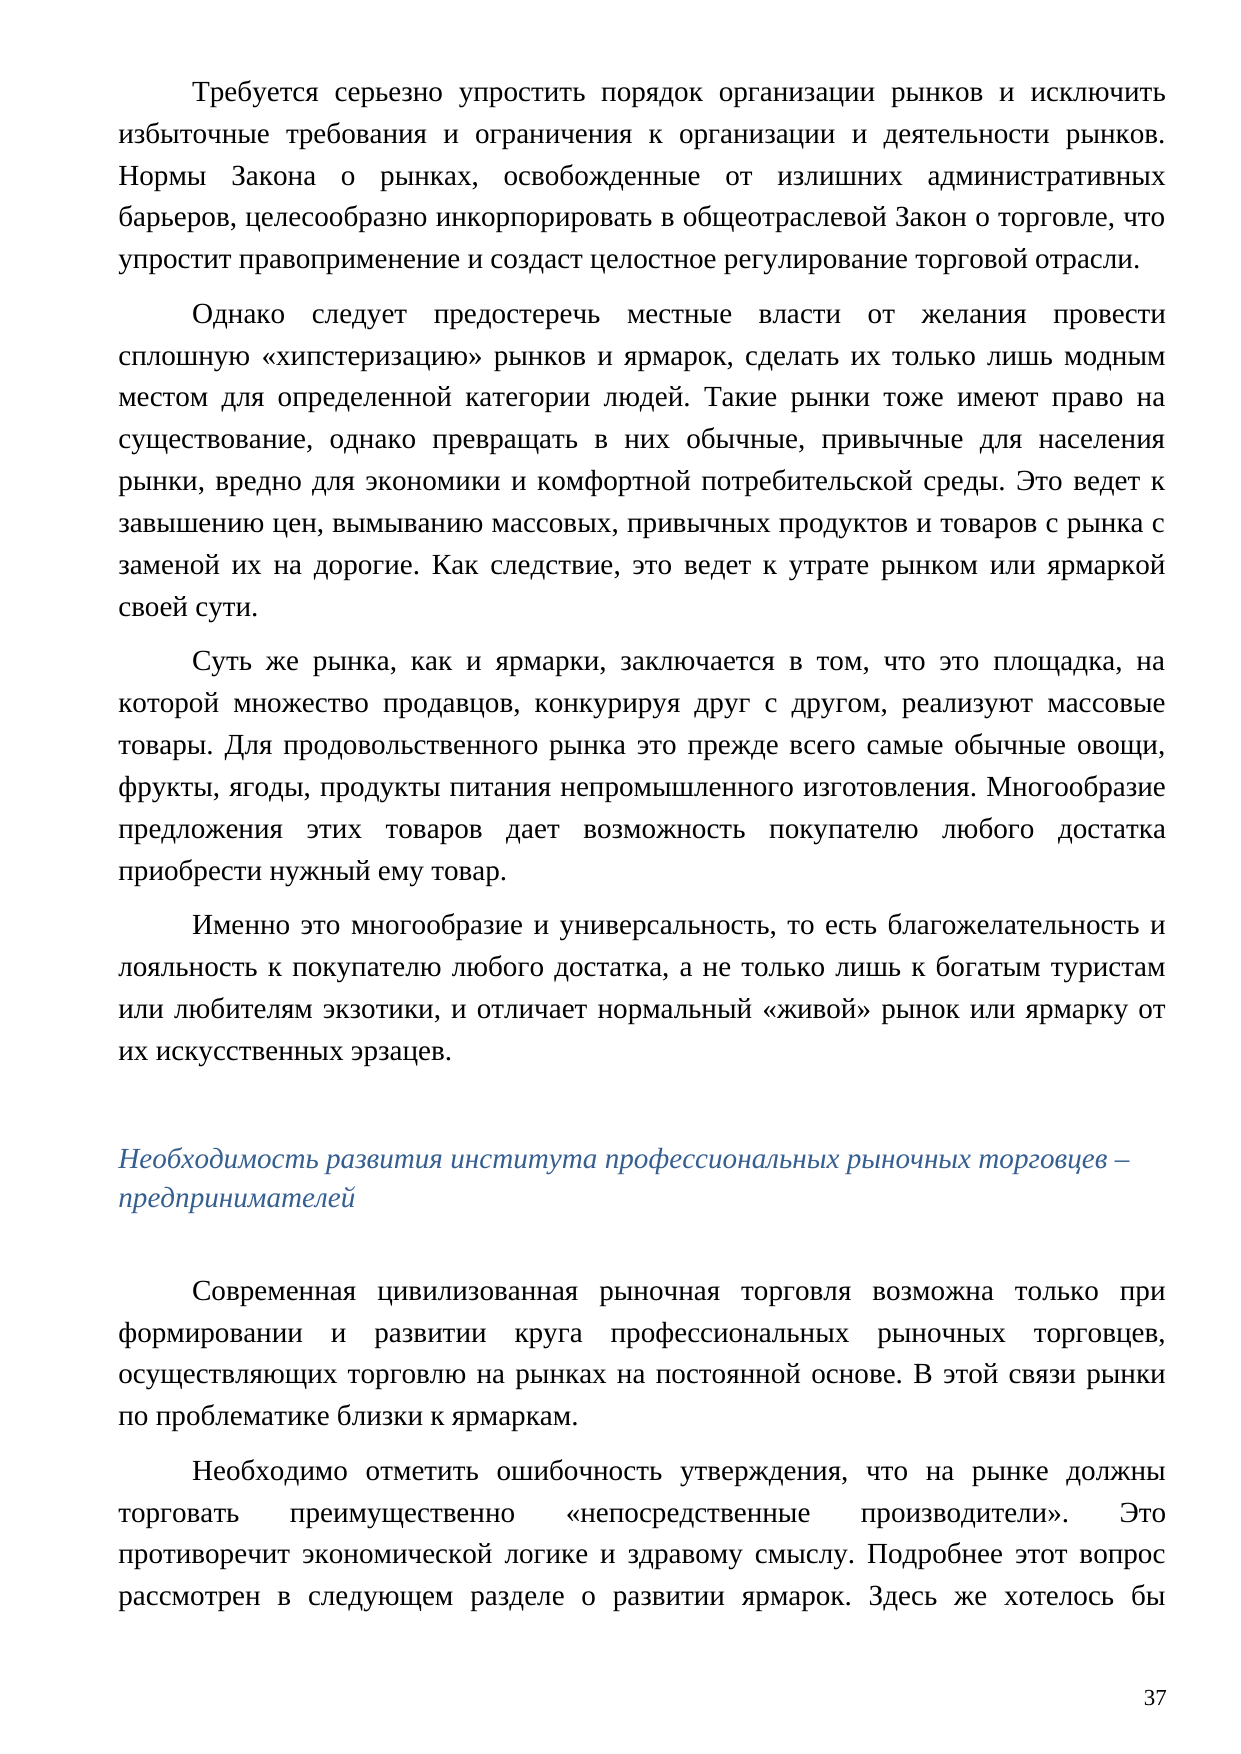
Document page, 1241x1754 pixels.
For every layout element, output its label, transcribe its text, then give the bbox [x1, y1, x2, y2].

text Именно это многообразие и универсальность, то есть благожелательность и лояльность к покупателю любого достатка, а не только лишь к богатым туристам или любителям экзотики, и отличает нормальный «живой» рынок или ярмарку от их искусственных эрзацев. [118, 907, 1167, 1066]
text Современная цивилизованная рыночная торговля возможна только при формировании и развитии круга профессиональных рыночных торговцев, осуществляющих торговлю на рынках на постоянной основе. В этой связи рынки по проблематике близки к ярмаркам. [118, 1273, 1167, 1432]
text Суть же рынка, как и ярмарки, заключается в том, что это площадка, на которой множество продавцов, конкурируя друг с другом, реализуют массовые товары. Для продовольственного рынка это прежде всего самые обычные овощи, фрукты, ягоды, продукты питания непромышленного изготовления. Многообразие предложения этих товаров дает возможность покупателю любого достатка приобрести нужный ему товар. [118, 643, 1167, 886]
subtitle Необходимость развития института профессиональных рыночных торговцев – предпринимателей [118, 1141, 1167, 1213]
text Требуется серьезно упростить порядок организации рынков и исключить избыточные требования и ограничения к организации и деятельности рынков. Нормы Закона о рынках, освобожденные от излишних административных барьеров, целесообразно инкорпорировать в общеотраслевой Закон о торговле, что упростит правоприменение и создаст целостное регулирование торговой отрасли. [118, 74, 1167, 275]
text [118, 1453, 1167, 1612]
text Однако следует предостеречь местные власти от желания провести сплошную «хипстеризацию» рынков и ярмарок, сделать их только лишь модным местом для определенной категории людей. Такие рынки тоже имеют право на существование, однако превращать в них обычные, привычные для населения рынки, вредно для экономики и комфортной потребительской среды. Это ведет к завышению цен, вымыванию массовых, привычных продуктов и товаров с рынка с заменой их на дорогие. Как следствие, это ведет к утрате рынком или ярмаркой своей сути. [118, 296, 1167, 622]
